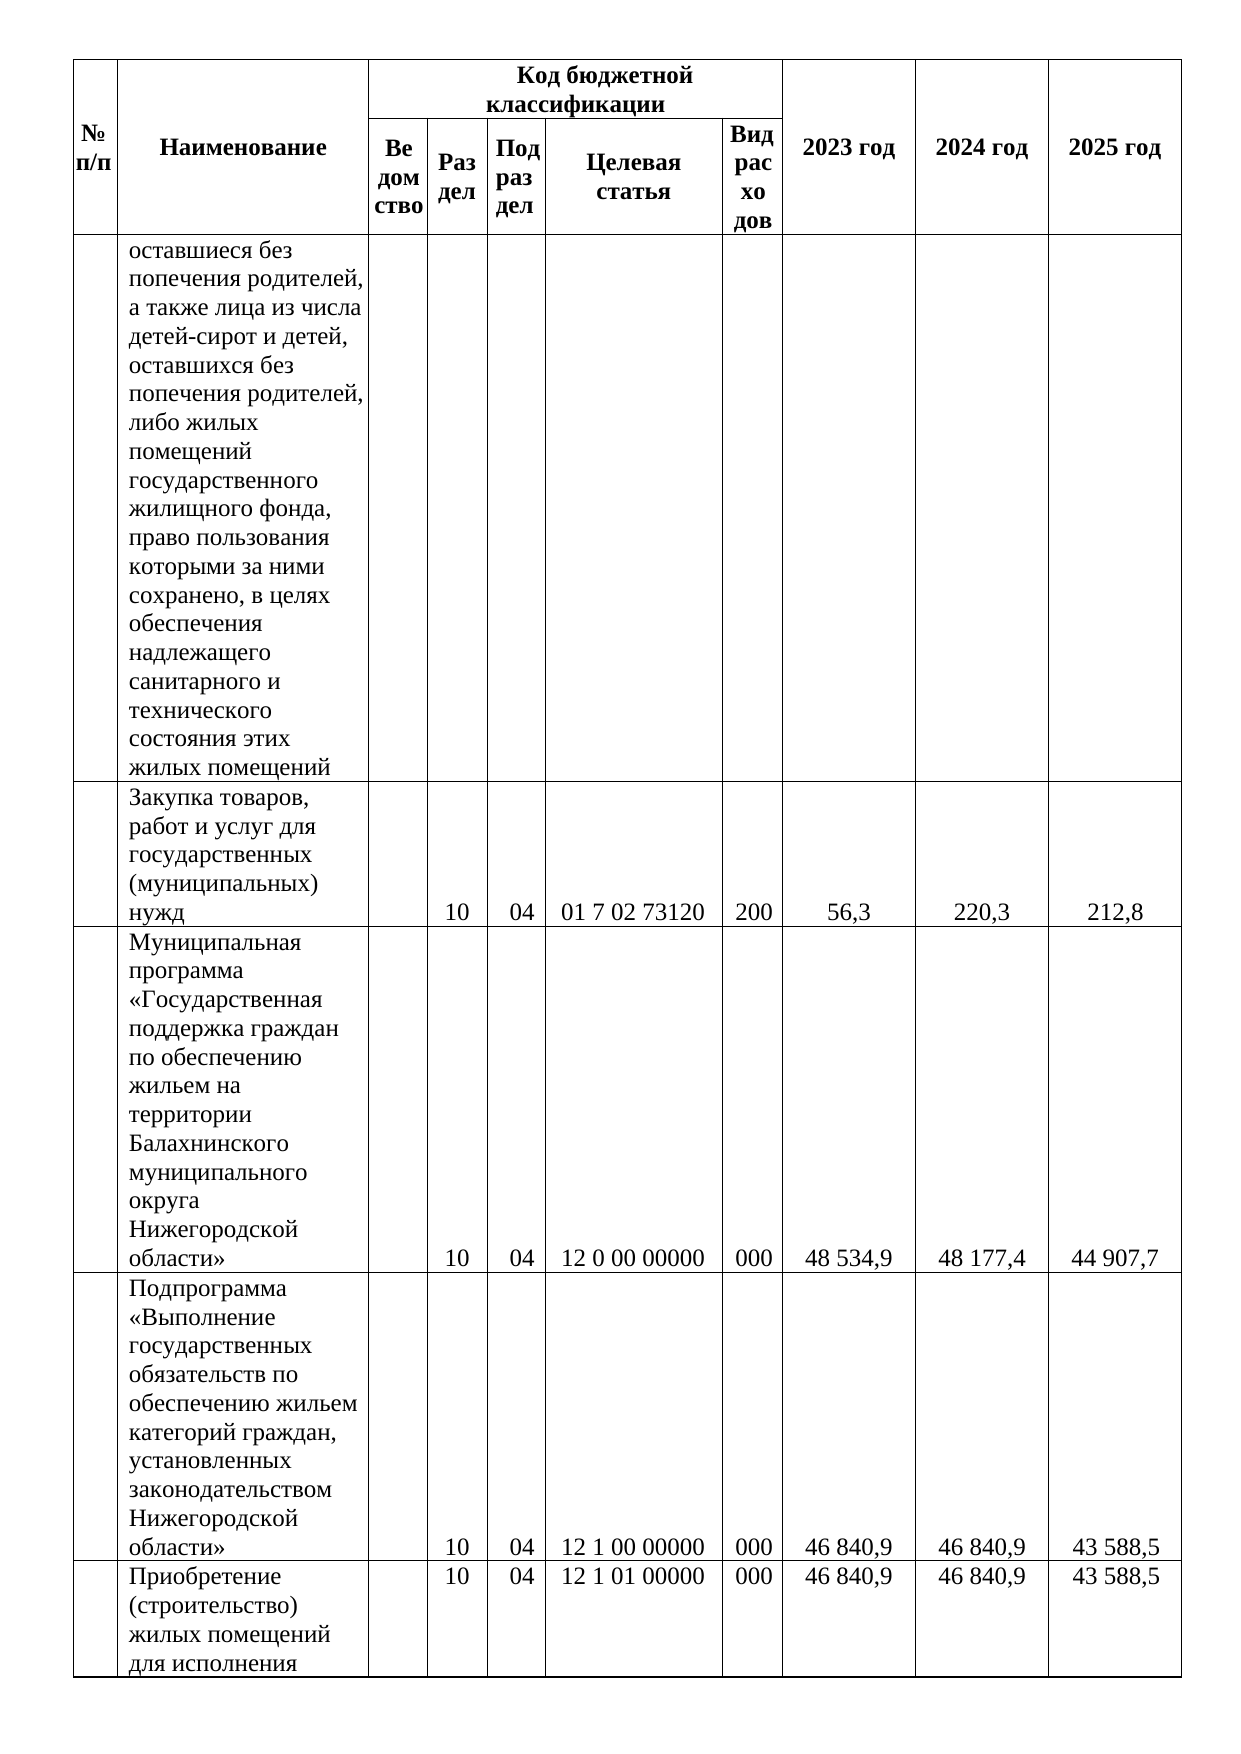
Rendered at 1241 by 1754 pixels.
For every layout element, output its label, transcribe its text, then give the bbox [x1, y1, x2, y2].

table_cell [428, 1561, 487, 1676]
table_cell Ве дом ство [369, 119, 427, 234]
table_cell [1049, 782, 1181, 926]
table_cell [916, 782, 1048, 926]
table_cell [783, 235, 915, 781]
table_header 2025 год [1049, 60, 1181, 234]
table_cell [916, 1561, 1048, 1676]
table_cell Вид рас хо дов [723, 119, 782, 234]
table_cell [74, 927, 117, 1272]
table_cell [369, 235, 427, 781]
table_cell Раз дел [428, 119, 487, 234]
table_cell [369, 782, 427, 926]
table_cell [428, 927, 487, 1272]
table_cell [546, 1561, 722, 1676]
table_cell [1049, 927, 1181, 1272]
table_header № п/п [74, 60, 117, 234]
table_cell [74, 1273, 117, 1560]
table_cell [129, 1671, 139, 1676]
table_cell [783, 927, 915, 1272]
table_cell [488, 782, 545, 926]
table_header Наименование [118, 60, 368, 234]
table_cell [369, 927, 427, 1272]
table_header Код бюджетной классификации [369, 60, 782, 118]
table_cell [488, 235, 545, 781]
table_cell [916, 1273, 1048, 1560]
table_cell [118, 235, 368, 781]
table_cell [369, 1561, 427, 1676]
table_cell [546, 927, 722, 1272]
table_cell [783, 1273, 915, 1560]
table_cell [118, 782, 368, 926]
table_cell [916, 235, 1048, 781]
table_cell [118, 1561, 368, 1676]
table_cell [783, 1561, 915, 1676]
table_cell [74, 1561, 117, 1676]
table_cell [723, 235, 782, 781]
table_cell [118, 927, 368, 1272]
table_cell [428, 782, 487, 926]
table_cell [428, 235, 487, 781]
table_header 2023 год [783, 60, 915, 234]
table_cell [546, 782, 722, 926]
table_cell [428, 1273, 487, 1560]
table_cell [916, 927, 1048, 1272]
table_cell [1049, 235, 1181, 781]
table_header 2024 год [916, 60, 1048, 234]
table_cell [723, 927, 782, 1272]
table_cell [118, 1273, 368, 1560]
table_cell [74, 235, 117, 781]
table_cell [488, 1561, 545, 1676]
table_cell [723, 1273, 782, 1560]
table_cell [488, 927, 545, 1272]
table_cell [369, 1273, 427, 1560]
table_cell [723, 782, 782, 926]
table_cell Под раз дел [488, 119, 545, 234]
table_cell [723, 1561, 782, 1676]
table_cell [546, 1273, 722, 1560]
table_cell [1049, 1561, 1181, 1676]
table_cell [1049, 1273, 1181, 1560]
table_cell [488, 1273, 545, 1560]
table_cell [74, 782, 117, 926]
table_cell Целевая статья [546, 119, 722, 234]
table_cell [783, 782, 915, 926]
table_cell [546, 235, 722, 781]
